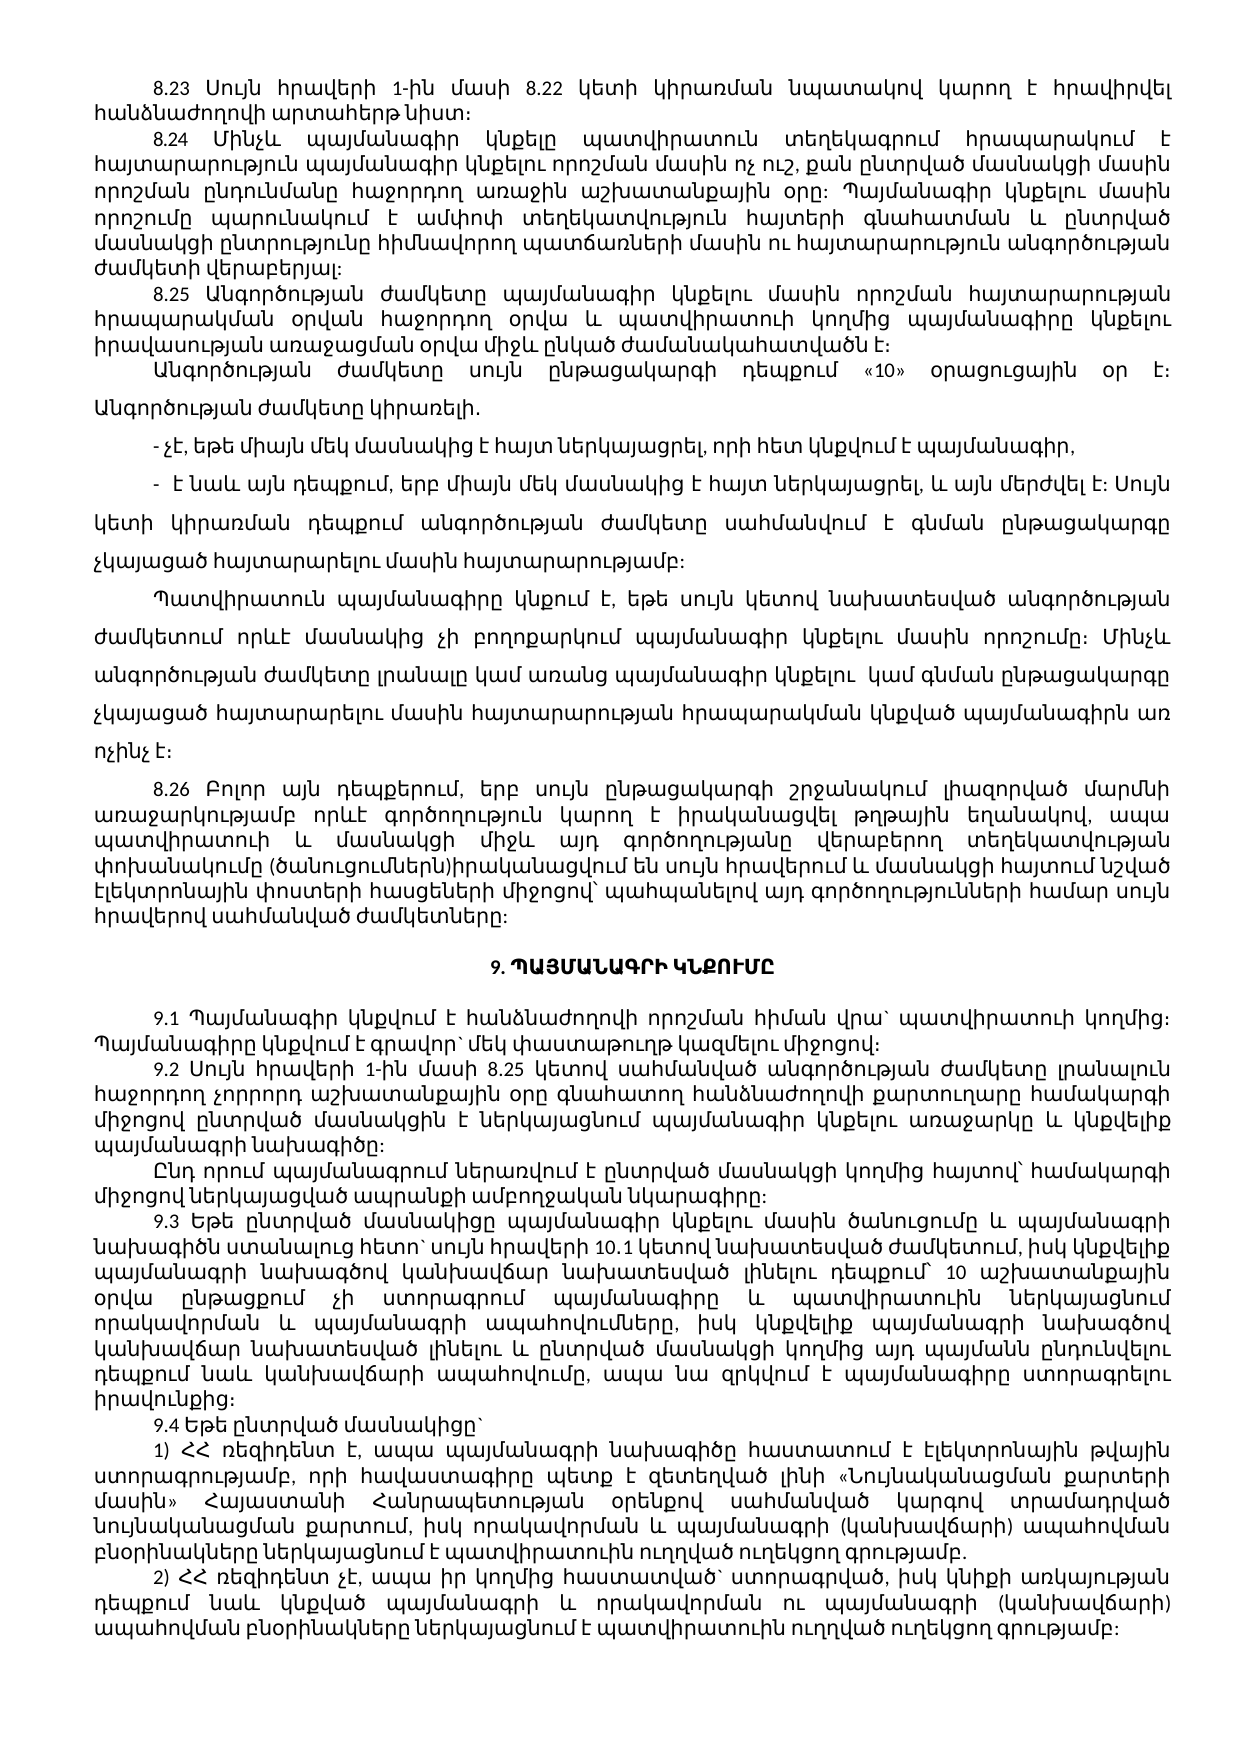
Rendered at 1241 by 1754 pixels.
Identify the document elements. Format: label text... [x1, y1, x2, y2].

text 8.25 Անգործության ժամկետը պայմանագիր կնքելու մասին որոշման հայտարարության հրապարակման օրվան հաջորդող օրվա և պատվիրատուի կողմից պայմանագիրը կնքելու իրավասության առաջացման օրվա միջև ընկած ժամանակահատվածն է։ [94, 281, 1171, 357]
text - չէ, եթե միայն մեկ մասնակից է հայտ ներկայացրել, որի հետ կնքվում է պայմանագիր, [94, 433, 1171, 459]
text 8.23 Սույն հրավերի 1-ին մասի 8.22 կետի կիրառման նպատակով կարող է հրավիրվել հանձնաժողովի արտահերթ նիստ։ [94, 75, 1171, 126]
text 9.1 Պայմանագիր կնքվում է հանձնաժողովի որոշման հիման վրա` պատվիրատուի կողմից։ Պայմանագիրը կնքվում է գրավոր` մեկ փաստաթուղթ կազմելու միջոցով։ [94, 1005, 1171, 1056]
text - է նաև այն դեպքում, երբ միայն մեկ մասնակից է հայտ ներկայացրել, և այն մերժվել է: Սույն կետի կիրառման դեպքում անգործության ժամկետը սահմանվում է գնման ընթացակարգը չկայացած հայտարարելու մասին հայտարարությամբ: [94, 472, 1171, 573]
text 8.24 Մինչև պայմանագիր կնքելը պատվիրատուն տեղեկագրում հրապարակում է հայտարարություն պայմանագիր կնքելու որոշման մասին ոչ ուշ, քան ընտրված մասնակցի մասին որոշման ընդունմանը հաջորդող առաջին աշխատանքային օրը: Պայմանագիր կնքելու մասին որոշումը պարունակում է ամփոփ տեղեկատվություն հայտերի գնահատման և ընտրված մասնակցի ընտրությունը հիմնավորող պատճառների մասին ու հայտարարություն անգործության ժամկետի վերաբերյալ: [94, 126, 1171, 281]
text 2) ՀՀ ռեզիդենտ չէ, ապա իր կողմից հաստատված` ստորագրված, իսկ կնիքի առկայության դեպքում նաև կնքված պայմանագրի և որակավորման ու պայմանագրի (կանխավճարի) ապահովման բնօրինակները ներկայացնում է պատվիրատուին ուղղված ուղեկցող գրությամբ: [94, 1564, 1171, 1641]
text Ընդ որում պայմանագրում ներառվում է ընտրված մասնակցի կողմից հայտով՝ համակարգի միջոցով ներկայացված ապրանքի ամբողջական նկարագիրը: [94, 1158, 1171, 1209]
text 9.4 Եթե ընտրված մասնակիցը` [94, 1412, 1171, 1437]
text 9.2 Սույն հրավերի 1-ին մասի 8.25 կետով սահմանված անգործության ժամկետը լրանալուն հաջորդող չորրորդ աշխատանքային օրը գնահատող հանձնաժողովի քարտուղարը համակարգի միջոցով ընտրված մասնակցին է ներկայացնում պայմանագիր կնքելու առաջարկը և կնքվելիք պայմանագրի նախագիծը: [94, 1056, 1171, 1158]
text 9. ՊԱՅՄԱՆԱԳՐԻ ԿՆՔՈՒՄԸ [94, 954, 1171, 980]
text 1) ՀՀ ռեզիդենտ է, ապա պայմանագրի նախագիծը հաստատում է էլեկտրոնային թվային ստորագրությամբ, որի հավաստագիրը պետք է զետեղված լինի «Նույնականացման քարտերի մասին» Հայաստանի Հանրապետության օրենքով սահմանված կարգով տրամադրված նույնականացման քարտում, իսկ որակավորման և պայմանագրի (կանխավճարի) ապահովման բնօրինակները ներկայացնում է պատվիրատուին ուղղված ուղեկցող գրությամբ. [94, 1437, 1171, 1564]
text Անգործության ժամկետը սույն ընթացակարգի դեպքում «10» օրացուցային օր է։ Անգործության ժամկետը կիրառելի․ [94, 357, 1171, 421]
text Պատվիրատուն պայմանագիրը կնքում է, եթե սույն կետով նախատեսված անգործության ժամկետում որևէ մասնակից չի բողոքարկում պայմանագիր կնքելու մասին որոշումը։ Մինչև անգործության ժամկետը լրանալը կամ առանց պայմանագիր կնքելու կամ գնման ընթացակարգը չկայացած հայտարարելու մասին հայտարարության հրապարակման կնքված պայմանագիրն առ ոչինչ է։ [94, 586, 1171, 764]
text 9.3 Եթե ընտրված մասնակիցը պայմանագիր կնքելու մասին ծանուցումը և պայմանագրի նախագիծն ստանալուց հետո` սույն հրավերի 10․1 կետով նախատեսված ժամկետում, իսկ կնքվելիք պայմանագրի նախագծով կանխավճար նախատեսված լինելու դեպքում՝ 10 աշխատանքային օրվա ընթացքում չի ստորագրում պայմանագիրը և պատվիրատուին ներկայացնում որակավորման և պայմանագրի ապահովումները, իսկ կնքվելիք պայմանագրի նախագծով կանխավճար նախատեսված լինելու և ընտրված մասնակցի կողմից այդ պայմանն ընդունվելու դեպքում նաև կանխավճարի ապահովումը, ապա նա զրկվում է պայմանագիրը ստորագրելու իրավունքից։ [94, 1209, 1171, 1412]
text 8.26 Բոլոր այն դեպքերում, երբ սույն ընթացակարգի շրջանակում լիազորված մարմնի առաջարկությամբ որևէ գործողություն կարող է իրականացվել թղթային եղանակով, ապա պատվիրատուի և մասնակցի միջև այդ գործողությանը վերաբերող տեղեկատվության փոխանակումը (ծանուցումներն)իրականացվում են սույն հրավերում և մասնակցի հայտում նշված էլեկտրոնային փոստերի հասցեների միջոցով՝ պահպանելով այդ գործողությունների համար սույն հրավերով սահմանված ժամկետները: [94, 777, 1171, 929]
